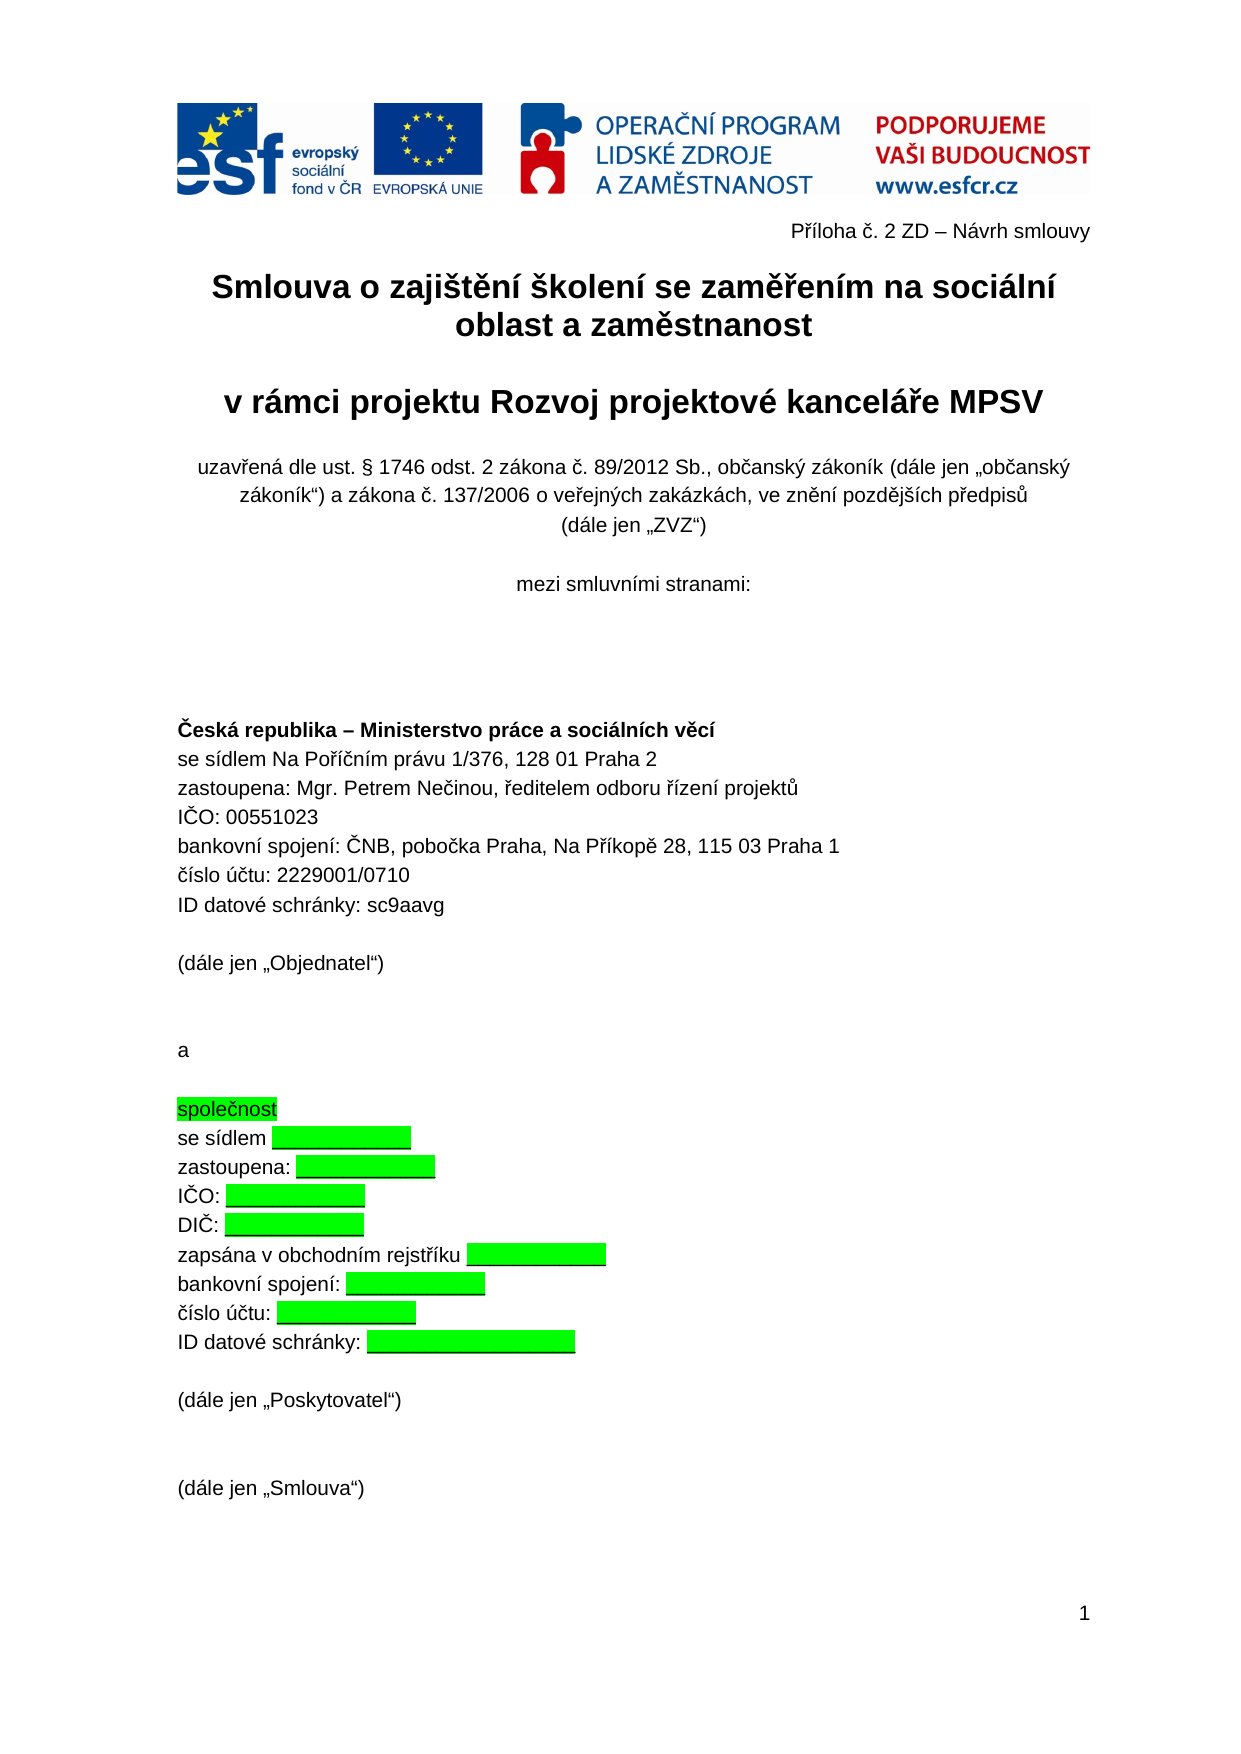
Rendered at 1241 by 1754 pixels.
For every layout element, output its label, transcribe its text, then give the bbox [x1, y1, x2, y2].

text zastoupena: Mgr. Petrem Nečinou, ředitelem odboru řízení projektů [177, 771, 1090, 800]
text a [177, 1033, 1090, 1062]
text zapsána v obchodním rejstříku ____________ [177, 1237, 1090, 1266]
title v rámci projektu Rozvoj projektové kanceláře MPSV [177, 382, 1090, 421]
text se sídlem Na Poříčním právu 1/376, 128 01 Praha 2 [177, 741, 1090, 771]
text (dále jen „Poskytovatel“) [177, 1383, 1090, 1412]
text ID datové schránky: sc9aavg [177, 887, 1090, 916]
text IČO: 00551023 [177, 800, 1090, 829]
text (dále jen „Objednatel“) [177, 946, 1090, 975]
text (dále jen „ZVZ“) [177, 508, 1090, 537]
text Česká republika – Ministerstvo práce a sociálních věcí [177, 712, 1090, 741]
text číslo účtu: ____________ [177, 1296, 1090, 1325]
text bankovní spojení: ČNB, pobočka Praha, Na Příkopě 28, 115 03 Praha 1 [177, 829, 1090, 858]
text zastoupena: ____________ [177, 1150, 1090, 1179]
text ID datové schránky: __________________ [177, 1325, 1090, 1354]
title Smlouva o zajištění školení se zaměřením na sociální oblast a zaměstnanost [177, 267, 1090, 344]
text bankovní spojení: ____________ [177, 1266, 1090, 1296]
picture [177, 103, 1091, 195]
text DIČ: ____________ [177, 1208, 1090, 1237]
text číslo účtu: 2229001/0710 [177, 858, 1090, 887]
text IČO: ____________ [177, 1179, 1090, 1208]
text mezi smluvními stranami: [177, 566, 1090, 596]
text společnost [177, 1091, 1090, 1121]
text uzavřená dle ust. § 1746 odst. 2 zákona č. 89/2012 Sb., občanský zákoník (dále jen „občanský zákoník“) a zákona č. 137/2006 o veřejných zakázkách, ve znění pozdějších předpisů [177, 450, 1090, 508]
text (dále jen „Smlouva“) [177, 1471, 1090, 1500]
text se sídlem ____________ [177, 1121, 1090, 1150]
